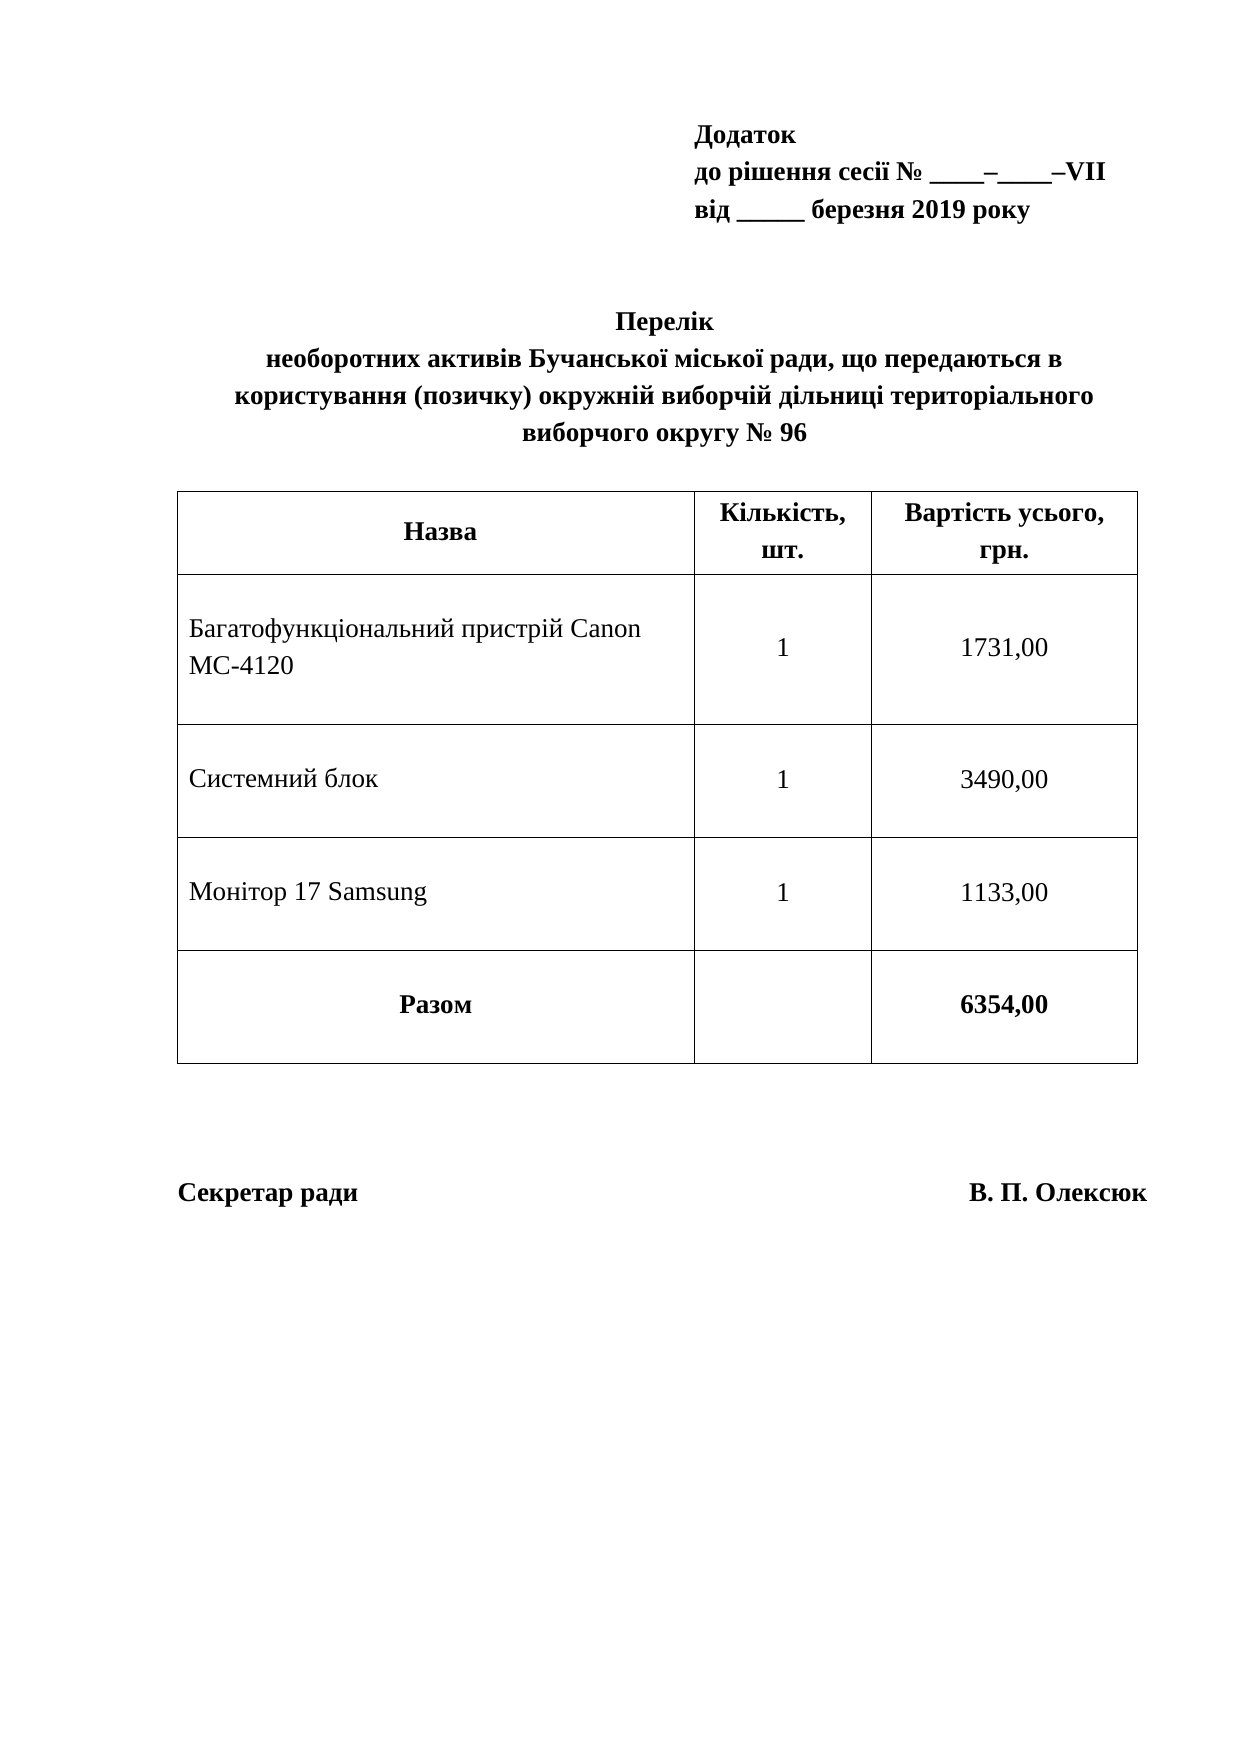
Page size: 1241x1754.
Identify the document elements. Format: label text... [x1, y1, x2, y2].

text Перелік [177, 304, 1152, 336]
table_cell Монітор 17 Samsung [178, 838, 694, 950]
table_cell Системний блок [178, 725, 694, 837]
table_cell [695, 951, 871, 1063]
table_header Назва [178, 492, 694, 574]
text до рішення сесії № ____–____–VІІ [694, 155, 1152, 187]
table_cell 3490,00 [872, 725, 1137, 837]
table_cell 1133,00 [872, 838, 1137, 950]
table_cell 1 [695, 575, 871, 724]
text від _____ березня 2019 року [694, 193, 1152, 224]
table_cell Разом [178, 951, 694, 1063]
table_cell 6354,00 [872, 951, 1137, 1063]
table_header Кількість, шт. [695, 492, 871, 574]
table_cell 1 [695, 838, 871, 950]
text необоротних активів Бучанської міської ради, що передаються в користування (позичку) окружній виборчій дільниці територіального виборчого округу № 96 [177, 342, 1152, 448]
text Секретар ради В. П. Олексюк [177, 1176, 1152, 1207]
text Додаток [694, 118, 1152, 149]
table_cell Багатофункціональний пристрій Canon MC-4120 [178, 575, 694, 724]
table_cell 1 [695, 725, 871, 837]
table_cell 1731,00 [872, 575, 1137, 724]
table_header Вартість усього, грн. [872, 492, 1137, 574]
